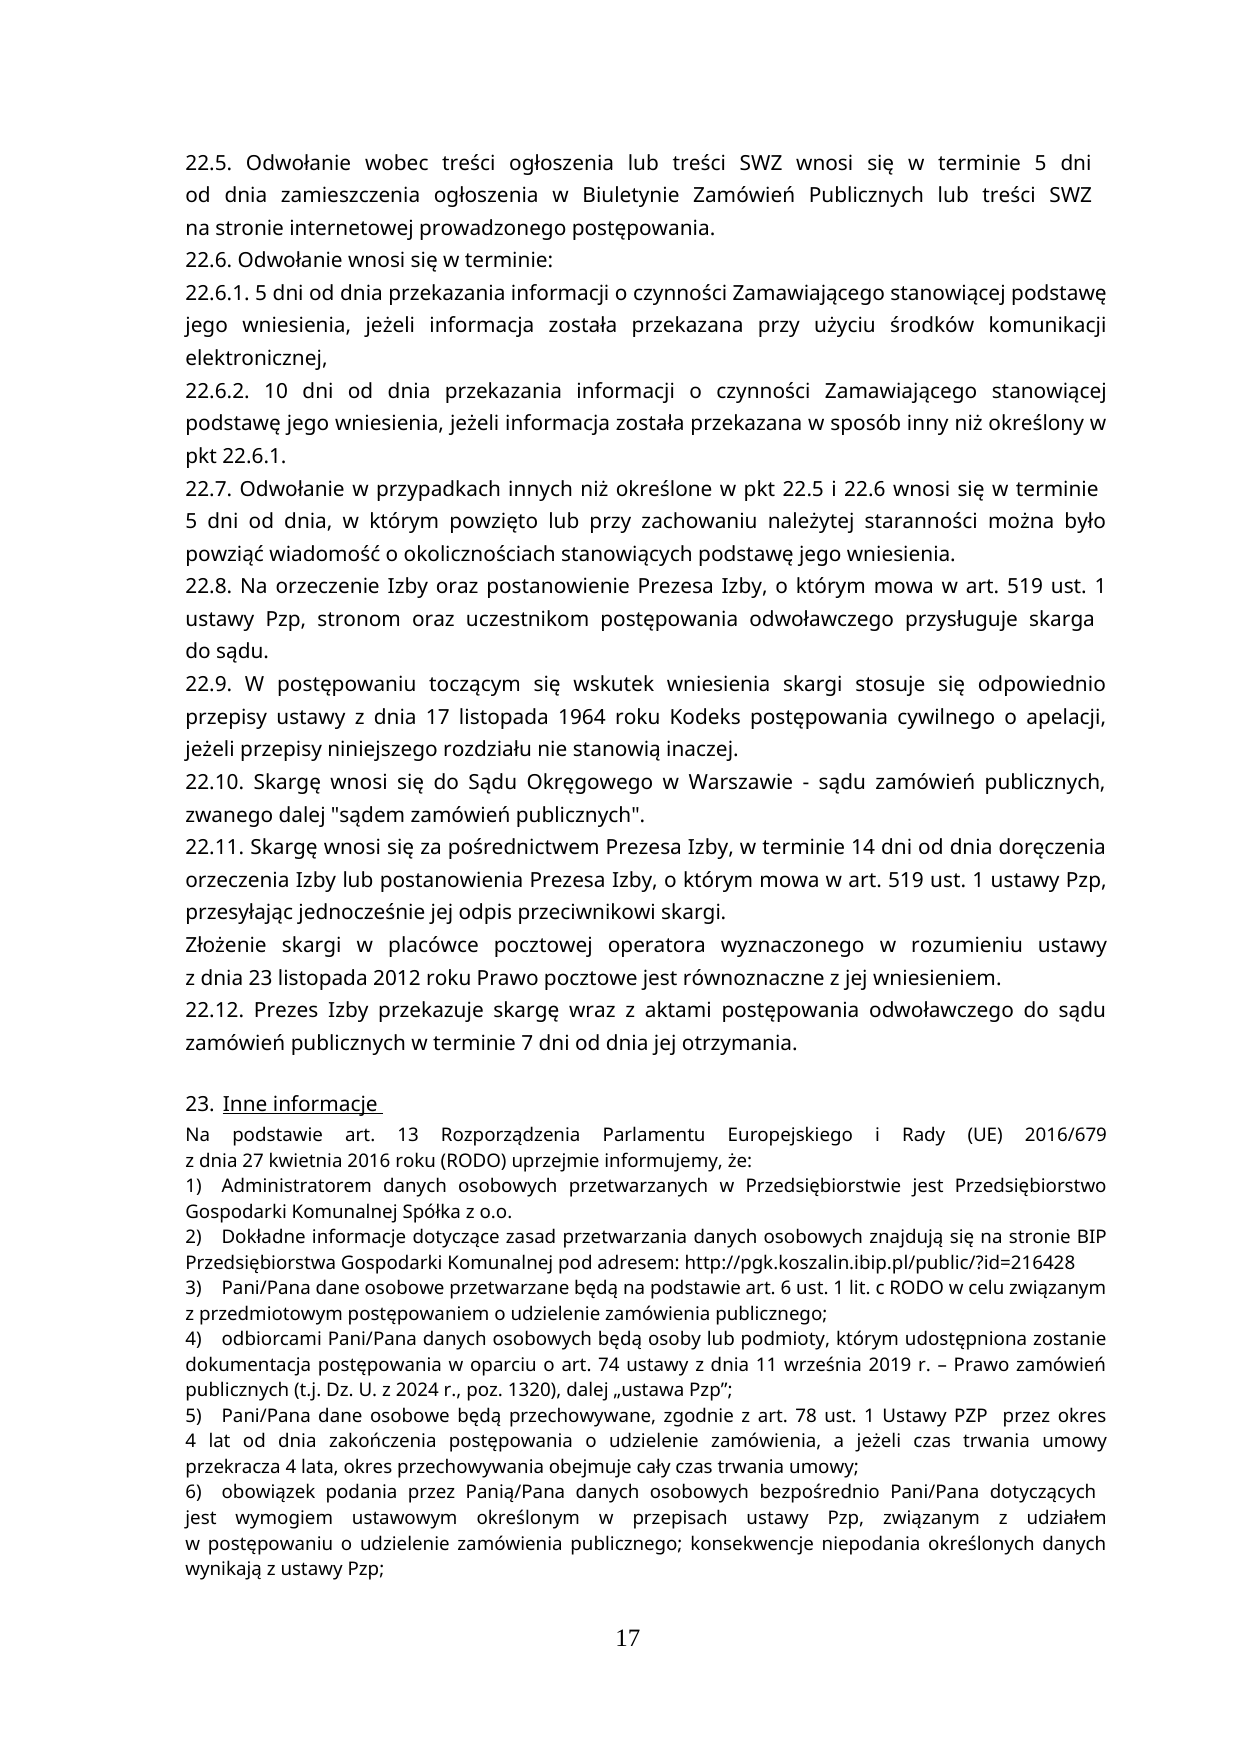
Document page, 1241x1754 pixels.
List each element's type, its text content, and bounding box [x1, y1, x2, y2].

text 22.6.2. 10 dni od dnia przekazania informacji o czynności Zamawiającego stanowiącej podstawę jego wniesienia, jeżeli informacja została przekazana w sposób inny niż określony w pkt 22.6.1. [185, 376, 1107, 469]
text 22.8. Na orzeczenie Izby oraz postanowienie Prezesa Izby, o którym mowa w art. 519 ust. 1 ustawy Pzp, stronom oraz uczestnikom postępowania odwoławczego przysługuje skarga do sądu. [185, 571, 1107, 665]
text 6) obowiązek podania przez Panią/Pana danych osobowych bezpośrednio Pani/Pana dotyczących jest wymogiem ustawowym określonym w przepisach ustawy Pzp, związanym z udziałem w postępowaniu o udzielenie zamówienia publicznego; konsekwencje niepodania określonych danych wynikają z ustawy Pzp; [185, 1479, 1107, 1581]
text 22.10. Skargę wnosi się do Sądu Okręgowego w Warszawie - sądu zamówień publicznych, zwanego dalej "sądem zamówień publicznych". [185, 767, 1107, 828]
text Na podstawie art. 13 Rozporządzenia Parlamentu Europejskiego i Rady (UE) 2016/679 z dnia 27 kwietnia 2016 roku (RODO) uprzejmie informujemy, że: [185, 1122, 1107, 1173]
text 22.11. Skargę wnosi się za pośrednictwem Prezesa Izby, w terminie 14 dni od dnia doręczenia orzeczenia Izby lub postanowienia Prezesa Izby, o którym mowa w art. 519 ust. 1 ustawy Pzp, przesyłając jednocześnie jej odpis przeciwnikowi skargi. [185, 832, 1107, 926]
text 22.7. Odwołanie w przypadkach innych niż określone w pkt 22.5 i 22.6 wnosi się w terminie 5 dni od dnia, w którym powzięto lub przy zachowaniu należytej staranności można było powziąć wiadomość o okolicznościach stanowiących podstawę jego wniesienia. [185, 474, 1107, 567]
text 1) Administratorem danych osobowych przetwarzanych w Przedsiębiorstwie jest Przedsiębiorstwo Gospodarki Komunalnej Spółka z o.o. [185, 1173, 1107, 1224]
text 2) Dokładne informacje dotyczące zasad przetwarzania danych osobowych znajdują się na stronie BIP Przedsiębiorstwa Gospodarki Komunalnej pod adresem: http://pgk.koszalin.ibip.pl/public/?id=216428 [185, 1224, 1107, 1275]
text Złożenie skargi w placówce pocztowej operatora wyznaczonego w rozumieniu ustawy z dnia 23 listopada 2012 roku Prawo pocztowe jest równoznaczne z jej wniesieniem. [185, 930, 1107, 991]
text 5) Pani/Pana dane osobowe będą przechowywane, zgodnie z art. 78 ust. 1 Ustawy PZP przez okres 4 lat od dnia zakończenia postępowania o udzielenie zamówienia, a jeżeli czas trwania umowy przekracza 4 lata, okres przechowywania obejmuje cały czas trwania umowy; [185, 1402, 1107, 1479]
text 4) odbiorcami Pani/Pana danych osobowych będą osoby lub podmioty, którym udostępniona zostanie dokumentacja postępowania w oparciu o art. 74 ustawy z dnia 11 września 2019 r. – Prawo zamówień publicznych (t.j. Dz. U. z 2024 r., poz. 1320), dalej „ustawa Pzp”; [185, 1326, 1107, 1402]
list Inne informacje [185, 1089, 1107, 1117]
text 22.5. Odwołanie wobec treści ogłoszenia lub treści SWZ wnosi się w terminie 5 dni od dnia zamieszczenia ogłoszenia w Biuletynie Zamówień Publicznych lub treści SWZ na stronie internetowej prowadzonego postępowania. [185, 148, 1107, 241]
text 22.9. W postępowaniu toczącym się wskutek wniesienia skargi stosuje się odpowiednio przepisy ustawy z dnia 17 listopada 1964 roku Kodeks postępowania cywilnego o apelacji, jeżeli przepisy niniejszego rozdziału nie stanowią inaczej. [185, 669, 1107, 763]
text 22.6.1. 5 dni od dnia przekazania informacji o czynności Zamawiającego stanowiącej podstawę jego wniesienia, jeżeli informacja została przekazana przy użyciu środków komunikacji elektronicznej, [185, 278, 1107, 372]
text 22.6. Odwołanie wnosi się w terminie: [185, 245, 1107, 274]
text 22.12. Prezes Izby przekazuje skargę wraz z aktami postępowania odwoławczego do sądu zamówień publicznych w terminie 7 dni od dnia jej otrzymania. [185, 995, 1107, 1056]
text 3) Pani/Pana dane osobowe przetwarzane będą na podstawie art. 6 ust. 1 lit. c RODO w celu związanym z przedmiotowym postępowaniem o udzielenie zamówienia publicznego; [185, 1275, 1107, 1326]
